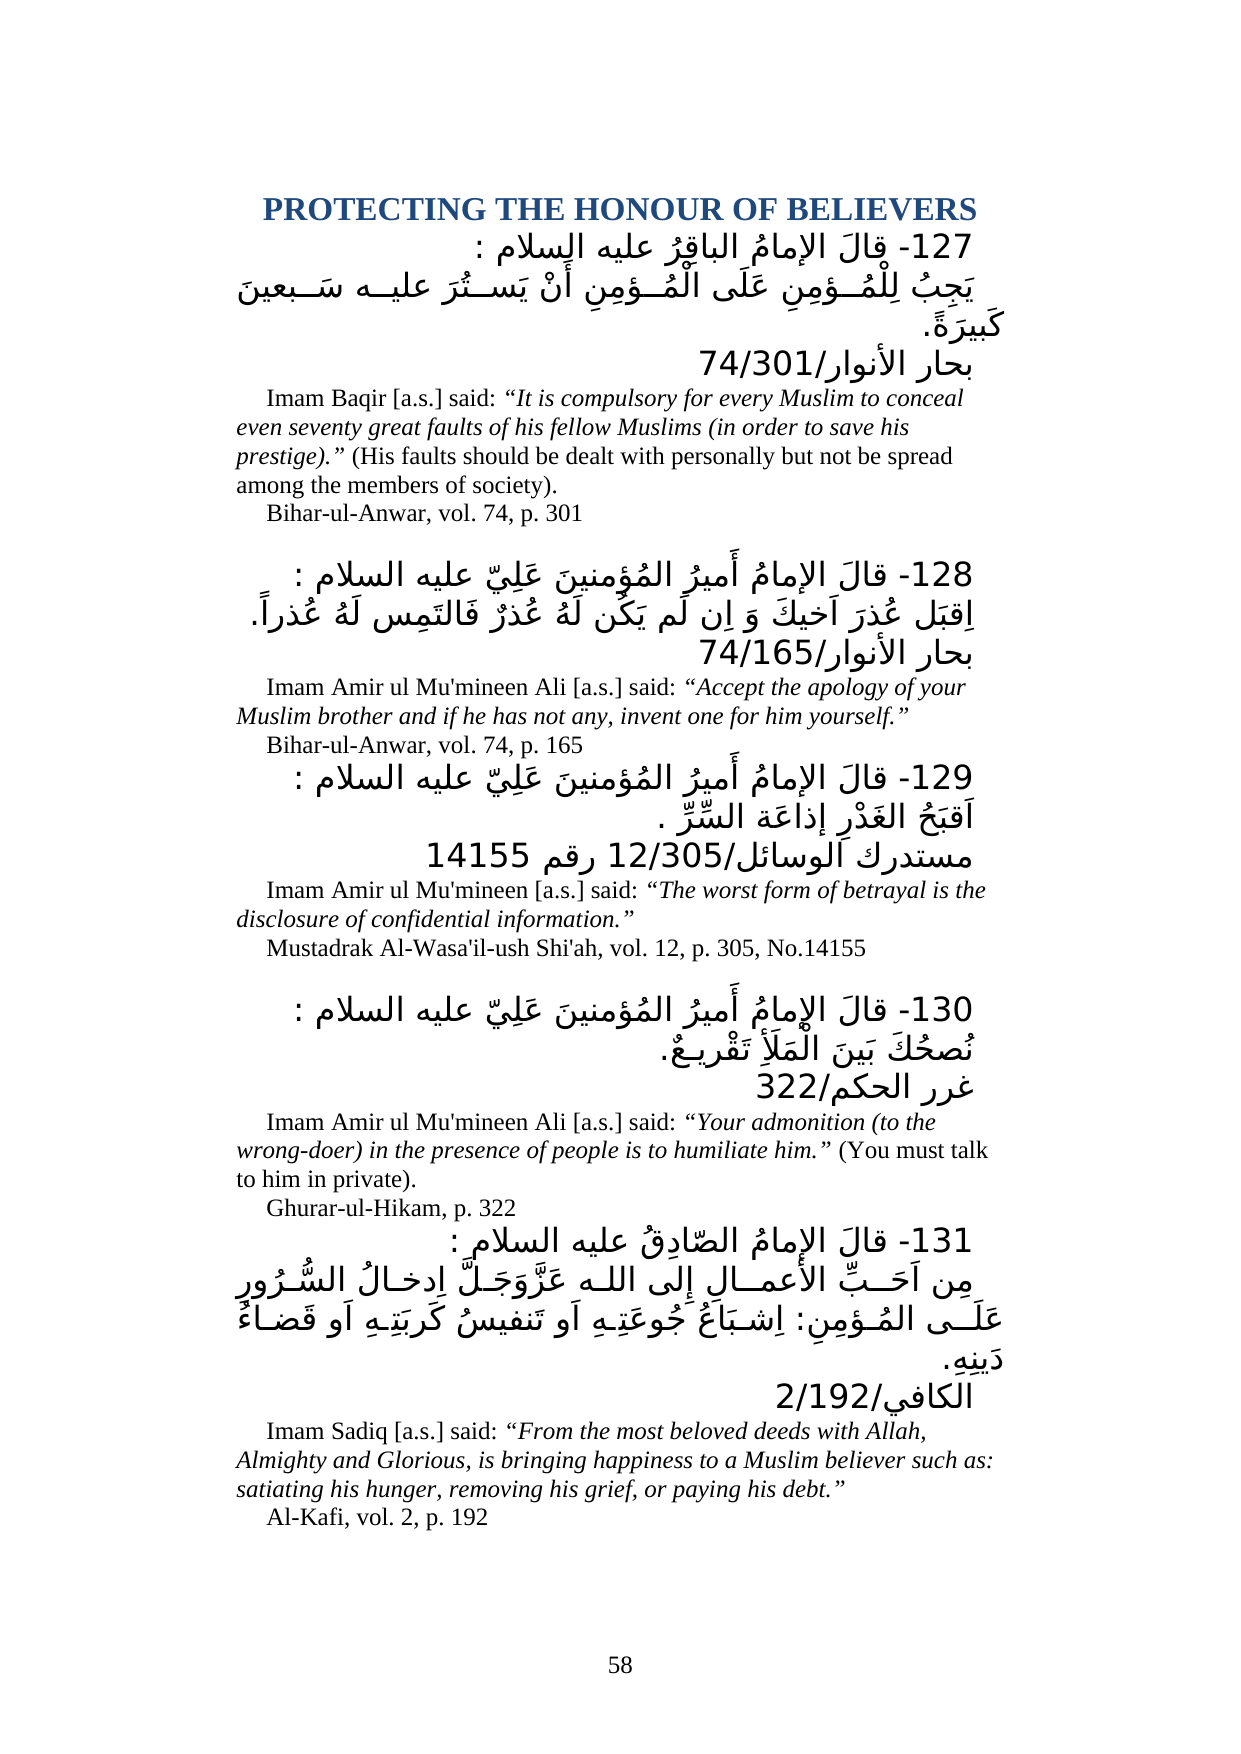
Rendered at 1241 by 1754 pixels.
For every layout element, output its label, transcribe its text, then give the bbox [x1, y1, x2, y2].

text اَقبَحُ الغَدْرِ إذاعَة السِّرِّ . [236, 798, 1004, 836]
text مستدرك الوسائل/12/305 رقم 14155 [236, 836, 1004, 875]
text Imam Amir ul Mu'mineen Ali [a.s.] said: “Your admonition (to the wrong-doer) in the presence of people is to humiliate him.” (You must talk to him in private). [236, 1107, 1004, 1193]
text 129- قالَ الإمامُ أَميرُ المُؤمنينَ عَلِيّ عليه السلام : [236, 759, 1004, 798]
text Bihar-ul-Anwar, vol. 74, p. 301 [236, 498, 1004, 527]
text 127- قالَ الإمامُ الباقِرُ عليه السلام : [236, 228, 1004, 267]
text يَجِبُ لِلْمُؤمِنِ عَلَى الْمُؤمِنِ أَنْ يَستُرَ عليه سَبعينَ كَبيرَةً. [236, 267, 1004, 344]
text 131- قالَ الإمامُ الصّادِقُ عليه السلام : [236, 1222, 1004, 1261]
text Al-Kafi, vol. 2, p. 192 [236, 1502, 1004, 1531]
text غرر الحكم/322 [236, 1068, 1004, 1107]
text Imam Amir ul Mu'mineen [a.s.] said: “The worst form of betrayal is the disclosure of confidential information.” [236, 875, 1004, 933]
text Imam Amir ul Mu'mineen Ali [a.s.] said: “Accept the apology of your Muslim brother and if he has not any, invent one for him yourself.” [236, 672, 1004, 730]
text 130- قالَ الإمامُ أَميرُ المُؤمنينَ عَلِيّ عليه السلام : [236, 990, 1004, 1029]
text بحار الأنوار/74/165 [236, 634, 1004, 672]
text Ghurar-ul-Hikam, p. 322 [236, 1193, 1004, 1222]
text Imam Sadiq [a.s.] said: “From the most beloved deeds with Allah, Almighty and Glorious, is bringing happiness to a Muslim believer such as: satiating his hunger, removing his grief, or paying his debt.” [236, 1416, 1004, 1502]
text Mustadrak Al-Wasa'il-ush Shi'ah, vol. 12, p. 305, No.14155 [236, 933, 1004, 962]
text نُصحُكَ بَينَ الْمَلَأِ تَقْريـعٌ. [236, 1029, 1004, 1068]
text مِن اَحَـبِّ الأعمـالِ إِلى الله عَزَّوَجَلَّ اِدخالُ السُّرُورِ عَلَـى المُؤمِنِ: اِشبَاعُ جُوعَتِهِ اَو تَنفيسُ كَربَتِهِ اَو قَضاءُ دَينِهِ. [236, 1261, 1004, 1377]
text بحار الأنوار/74/301 [236, 344, 1004, 383]
text Bihar-ul-Anwar, vol. 74, p. 165 [236, 730, 1004, 759]
text الكافي/2/192 [236, 1377, 1004, 1416]
text اِقبَل عُذرَ اَخيكَ وَ اِن لَم يَكُن لَهُ عُذرٌ فَالتَمِس لَهُ عُذراً. [236, 595, 1004, 634]
text 128- قالَ الإمامُ أَميرُ المُؤمنينَ عَلِيّ عليه السلام : [236, 556, 1004, 595]
text Imam Baqir [a.s.] said: “It is compulsory for every Muslim to conceal even seventy great faults of his fellow Muslims (in order to save his prestige).” (His faults should be dealt with personally but not be spread among the members of society). [236, 383, 1004, 498]
subtitle PROTECTING THE HONOUR OF BELIEVERS [236, 190, 1004, 228]
